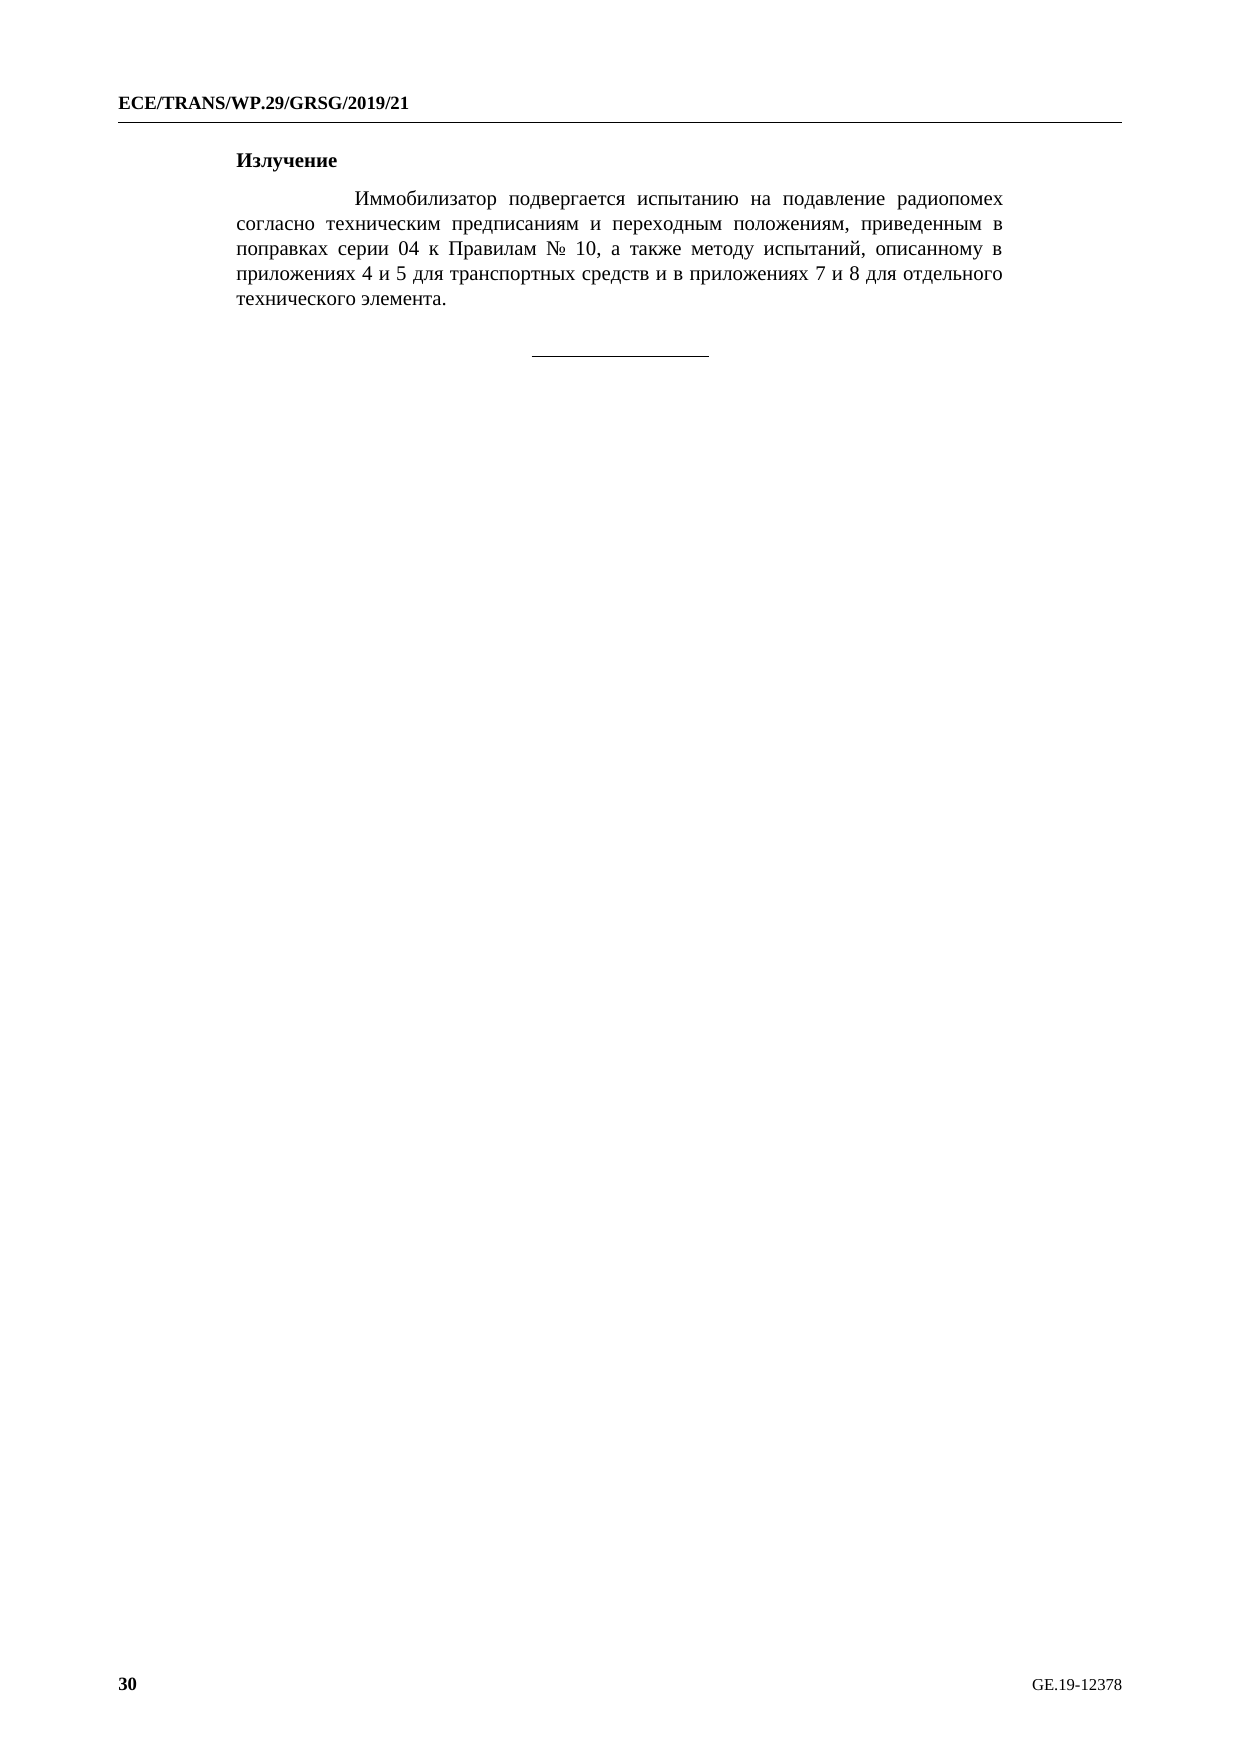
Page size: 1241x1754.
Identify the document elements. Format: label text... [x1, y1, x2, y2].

text Иммобилизатор подвергается испытанию на подавление радиопомех согласно техническим предписаниям и переходным положениям, приведенным в поправках серии 04 к Правилам № 10, а также методу испытаний, описанному в приложениях 4 и 5 для транспортных средств и в приложениях 7 и 8 для отдельного технического элемента. [236, 185, 1004, 310]
text Излучение [118, 148, 1004, 173]
